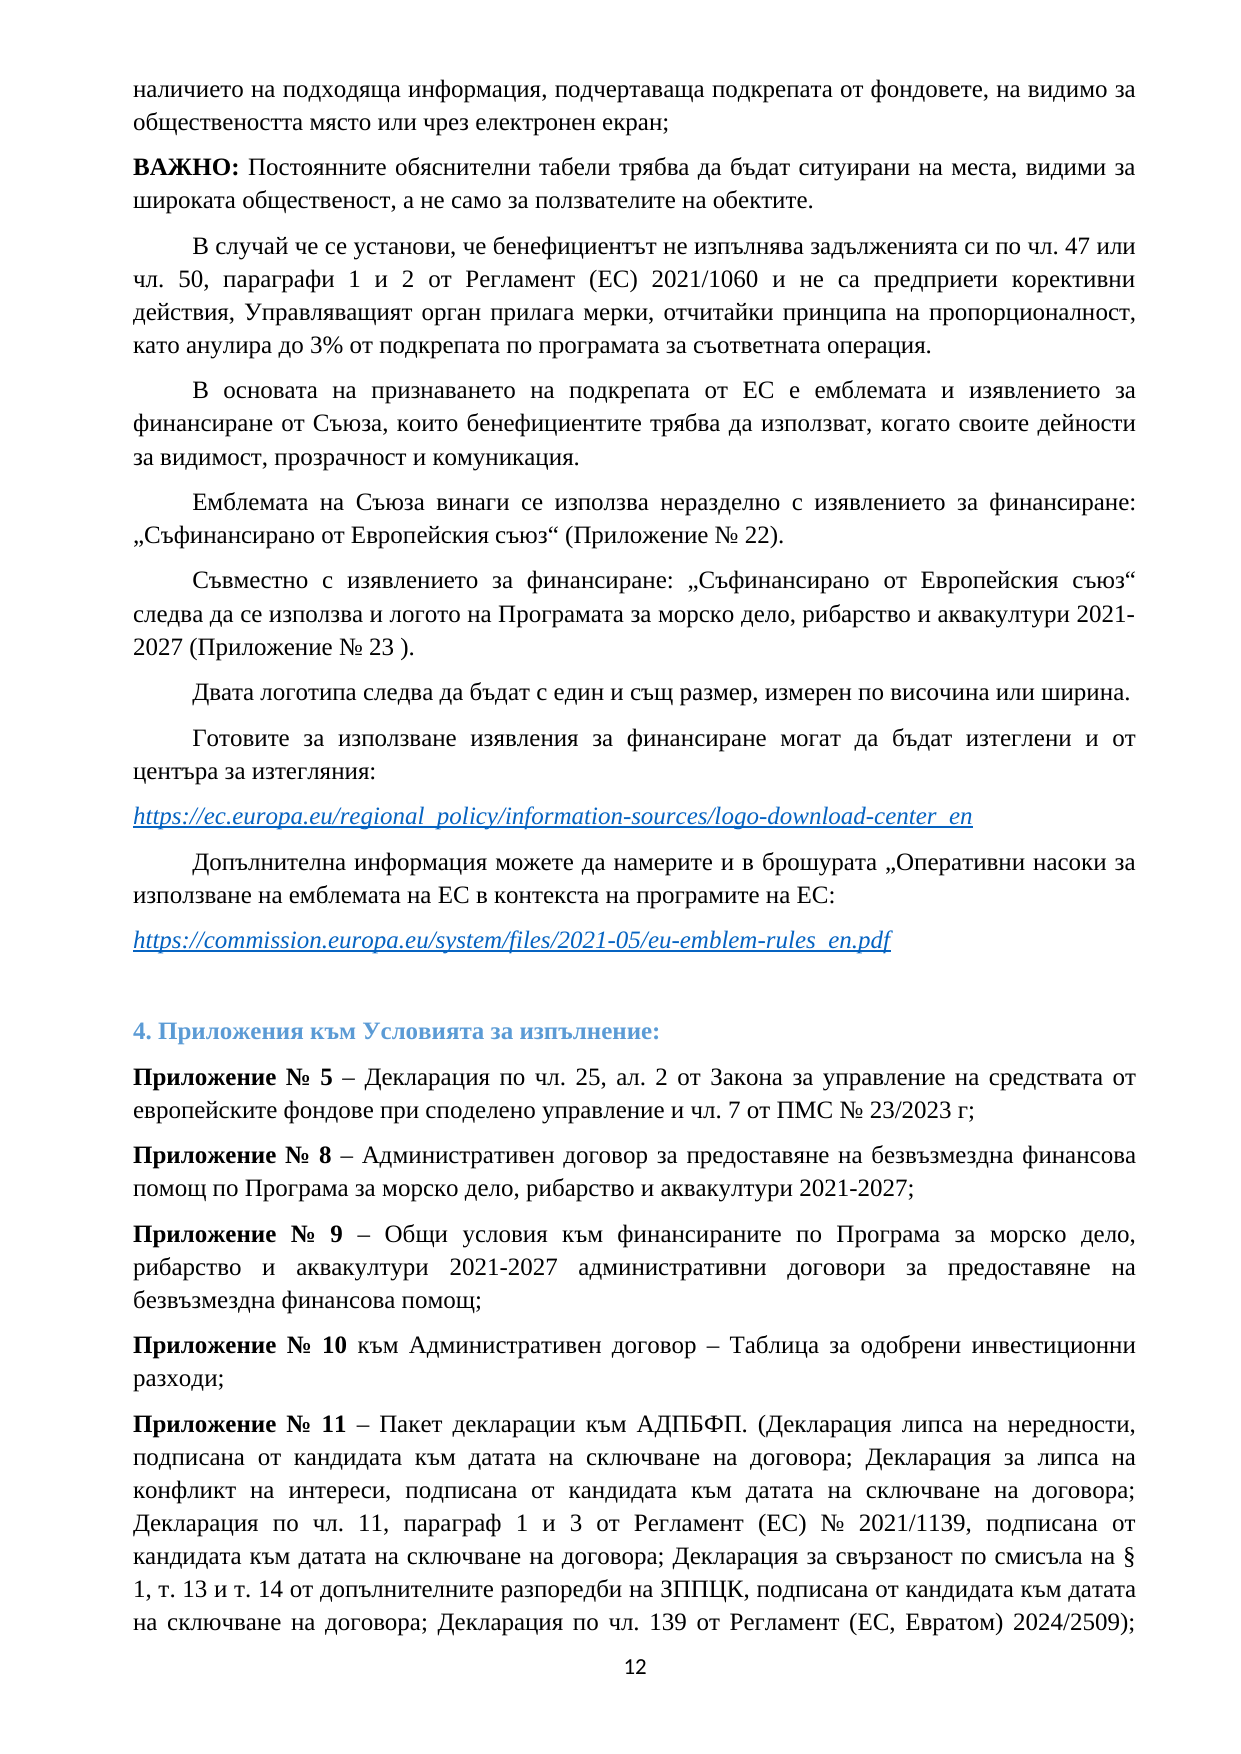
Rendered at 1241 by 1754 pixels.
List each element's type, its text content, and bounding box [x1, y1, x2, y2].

text ВАЖНО: Постоянните обяснителни табели трябва да бъдат ситуирани на места, видими за широката общественост, а не само за ползвателите на обектите. [133, 152, 1137, 214]
text Емблемата на Съюза винаги се използва неразделно с изявлението за финансиране: „Съфинансирано от Европейския съюз“ (Приложение № 22). [133, 487, 1137, 549]
text В основата на признаването на подкрепата от ЕС е емблемата и изявлението за финансиране от Съюза, които бенефициентите трябва да използват, когато своите дейности за видимост, прозрачност и комуникация. [133, 376, 1137, 470]
text https://ec.europa.eu/regional_policy/information-sources/logo-download-center_en [133, 801, 1137, 830]
text https://commission.europa.eu/system/files/2021-05/eu-emblem-rules_en.pdf [133, 925, 1137, 954]
text Допълнителна информация можете да намерите и в брошурата „Оперативни насоки за използване на емблемата на ЕС в контекста на програмите на ЕС: [133, 847, 1137, 908]
text Приложение № 8 – Aдминистративен договор за предоставяне на безвъзмездна финансова помощ по Програма за морско дело, рибарство и аквакултури 2021-2027; [133, 1140, 1137, 1202]
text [133, 1409, 1137, 1636]
text В случай че се установи, че бенефициентът не изпълнява задълженията си по чл. 47 или чл. 50, параграфи 1 и 2 от Регламент (ЕС) 2021/1060 и не са предприети корективни действия, Управляващият орган прилага мерки, отчитайки принципа на пропорционалност, като анулира до 3% от подкрепата по програмата за съответната операция. [133, 231, 1137, 359]
text 4. Приложения към Условията за изпълнение: [133, 1016, 1137, 1045]
text Готовите за използване изявления за финансиране могат да бъдат изтеглени и от центъра за изтегляния: [133, 723, 1137, 784]
text Приложение № 10 към Aдминистративен договор – Таблица за одобрени инвестиционни разходи; [133, 1331, 1137, 1392]
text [133, 74, 1137, 136]
text Двата логотипа следва да бъдат с един и същ размер, измерен по височина или ширина. [133, 677, 1137, 706]
text Приложение № 9 – Общи условия към финансираните по Програма за морско дело, рибарство и аквакултури 2021-2027 административни договори за предоставяне на безвъзмездна финансова помощ; [133, 1219, 1137, 1314]
text Приложение № 5 – Декларация по чл. 25, ал. 2 от Закона за управление на средствата от европейските фондове при споделено управление и чл. 7 от ПМС № 23/2023 г; [133, 1062, 1137, 1124]
text Съвместно с изявлението за финансиране: „Съфинансирано от Европейския съюз“ следва да се използва и логото на Програмата за морско дело, рибарство и аквакултури 2021-2027 (Приложение № 23 ). [133, 566, 1137, 660]
